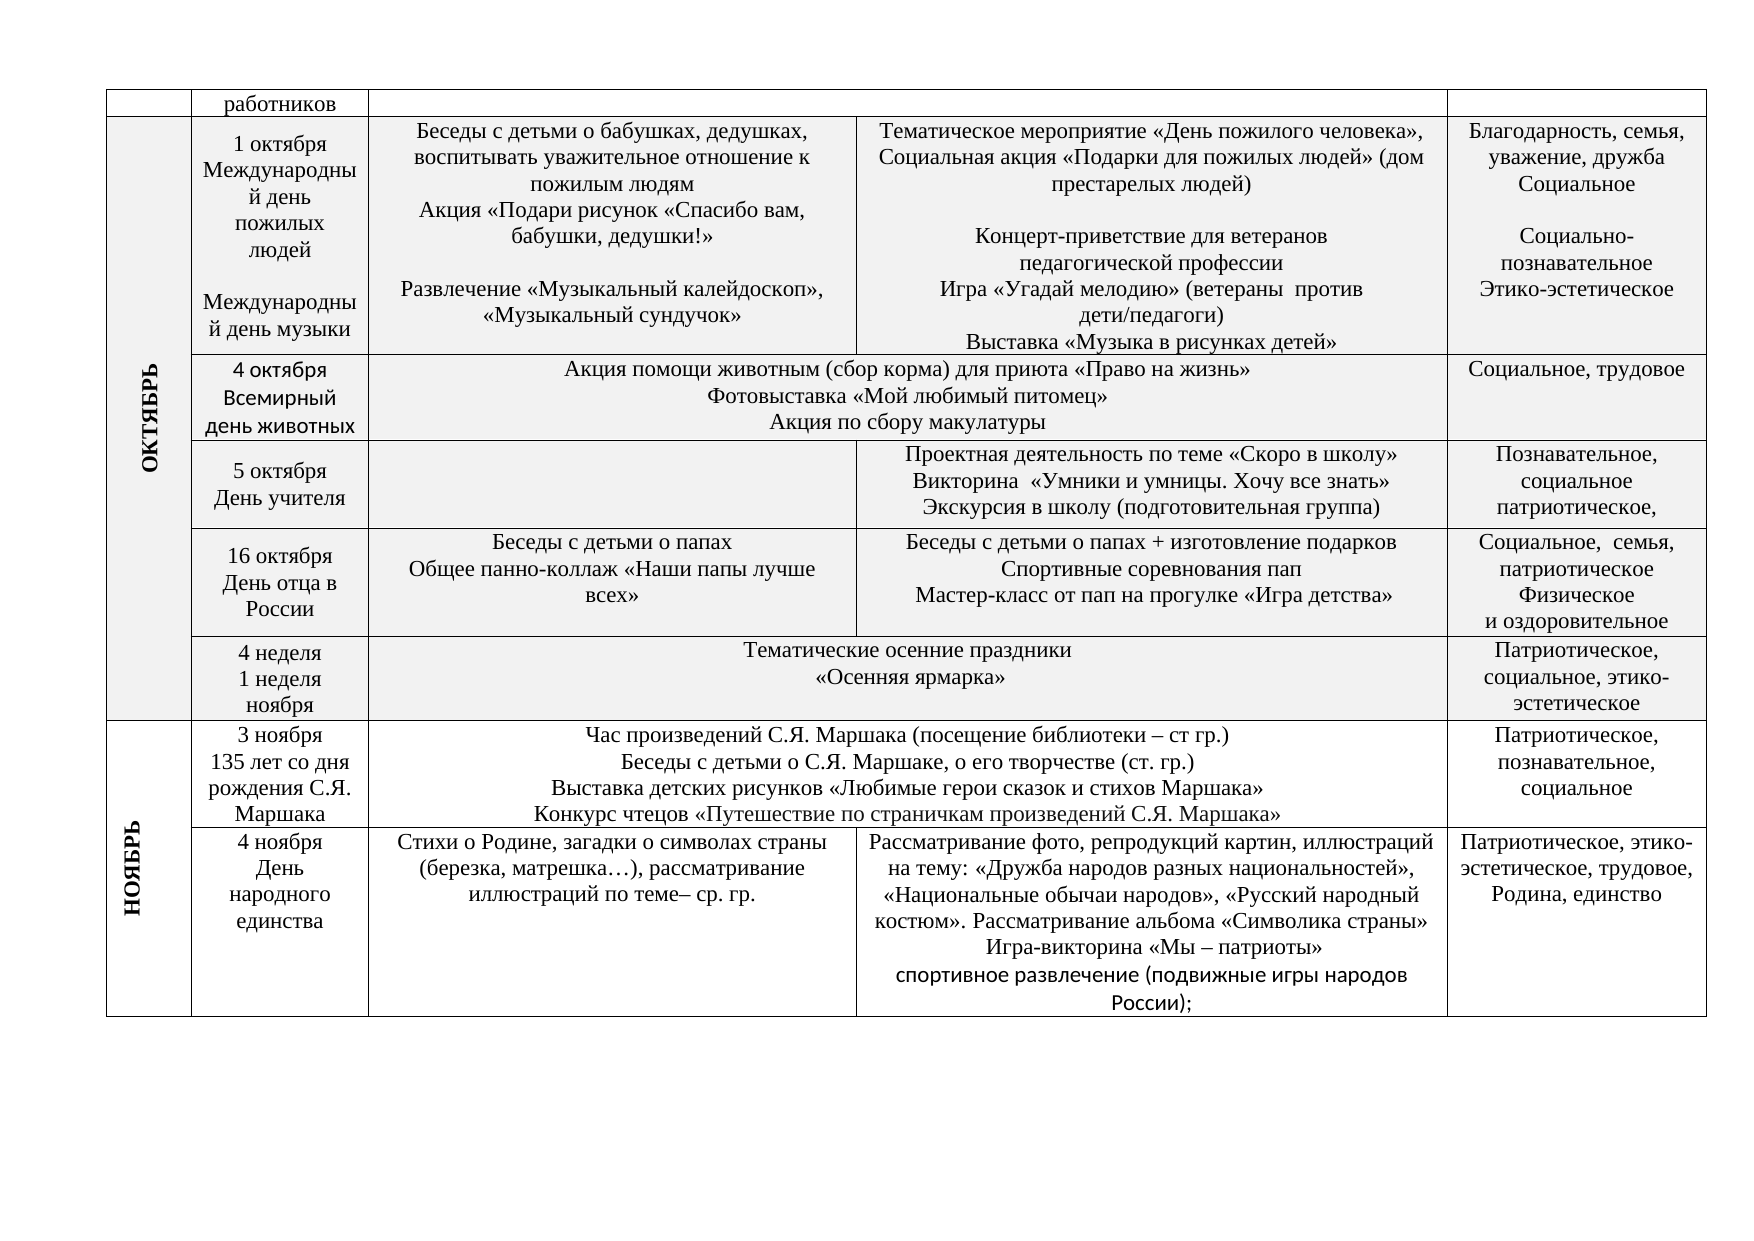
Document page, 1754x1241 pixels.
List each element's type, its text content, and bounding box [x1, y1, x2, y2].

table_cell Благодарность, семья, уважение, дружба Социальное Социально-познавательное Этико-эстетическое [1448, 117, 1706, 354]
table_cell 4 октября Всемирный день животных [192, 355, 368, 439]
table_cell 3 ноября 135 лет со дня рождения С.Я. Маршака [192, 721, 368, 827]
table_cell ОКТЯБРЬ [107, 117, 191, 720]
table_cell 4 неделя 1 неделя ноября [192, 637, 368, 720]
table_cell Патриотическое, познавательное, социальное [1448, 721, 1706, 827]
table_cell Социальное, семья, патриотическое Физическое и оздоровительное [1448, 529, 1706, 636]
table_cell Рассматривание фото, репродукций картин, иллюстраций на тему: «Дружба народов разных национальностей», «Национальные обычаи народов», «Русский народный костюм». Рассматривание альбома «Символика страны» Игра-викторина «Мы – патриоты» спортивное развлечение (подвижные игры народов России); [857, 828, 1447, 1016]
table_cell Проектная деятельность по теме «Скоро в школу» Викторина «Умники и умницы. Хочу все знать» Экскурсия в школу (подготовительная группа) [857, 441, 1447, 527]
table_cell [369, 441, 856, 527]
table_cell Беседы с детьми о бабушках, дедушках, воспитывать уважительное отношение к пожилым людям Акция «Подари рисунок «Спасибо вам, бабушки, дедушки!» Развлечение «Музыкальный калейдоскоп», «Музыкальный сундучок» [369, 117, 856, 354]
table_cell 4 ноября День народного единства [192, 828, 368, 1016]
table_cell Час произведений С.Я. Маршака (посещение библиотеки – ст гр.) Беседы с детьми о С.Я. Маршаке, о его творчестве (ст. гр.) Выставка детских рисунков «Любимые герои сказок и стихов Маршака» Конкурс чтецов «Путешествие по страничкам произведений С.Я. Маршака» [369, 721, 1447, 827]
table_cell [192, 90, 368, 116]
table_cell Патриотическое, социальное, этико- эстетическое [1448, 637, 1706, 720]
table_cell Стихи о Родине, загадки о символах страны (березка, матрешка…), рассматривание иллюстраций по теме– ср. гр. [369, 828, 856, 1016]
table_cell Патриотическое, этико- эстетическое, трудовое, Родина, единство [1448, 828, 1706, 1016]
table_cell НОЯБРЬ [107, 721, 191, 1016]
table_cell Беседы с детьми о папах Общее панно-коллаж «Наши папы лучше всех» [369, 529, 856, 636]
table_cell Тематическое мероприятие «День пожилого человека», Социальная акция «Подарки для пожилых людей» (дом престарелых людей) Концерт-приветствие для ветеранов педагогической профессии Игра «Угадай мелодию» (ветераны против дети/педагоги) Выставка «Музыка в рисунках детей» [857, 117, 1447, 354]
table_cell Познавательное, социальное патриотическое, [1448, 441, 1706, 527]
table_cell 16 октября День отца в России [192, 529, 368, 636]
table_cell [369, 90, 1447, 116]
table_cell 5 октября День учителя [192, 441, 368, 527]
table_cell 1 октября Международный день пожилых людей Международный день музыки [192, 117, 368, 354]
table_cell Беседы с детьми о папах + изготовление подарков Спортивные соревнования пап Мастер-класс от пап на прогулке «Игра детства» [857, 529, 1447, 636]
table_cell Акция помощи животным (сбор корма) для приюта «Право на жизнь» Фотовыставка «Мой любимый питомец» Акция по сбору макулатуры [369, 355, 1447, 439]
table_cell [1448, 90, 1706, 116]
table_cell Социальное, трудовое [1448, 355, 1706, 439]
table_cell Тематические осенние праздники «Осенняя ярмарка» [369, 637, 1447, 720]
